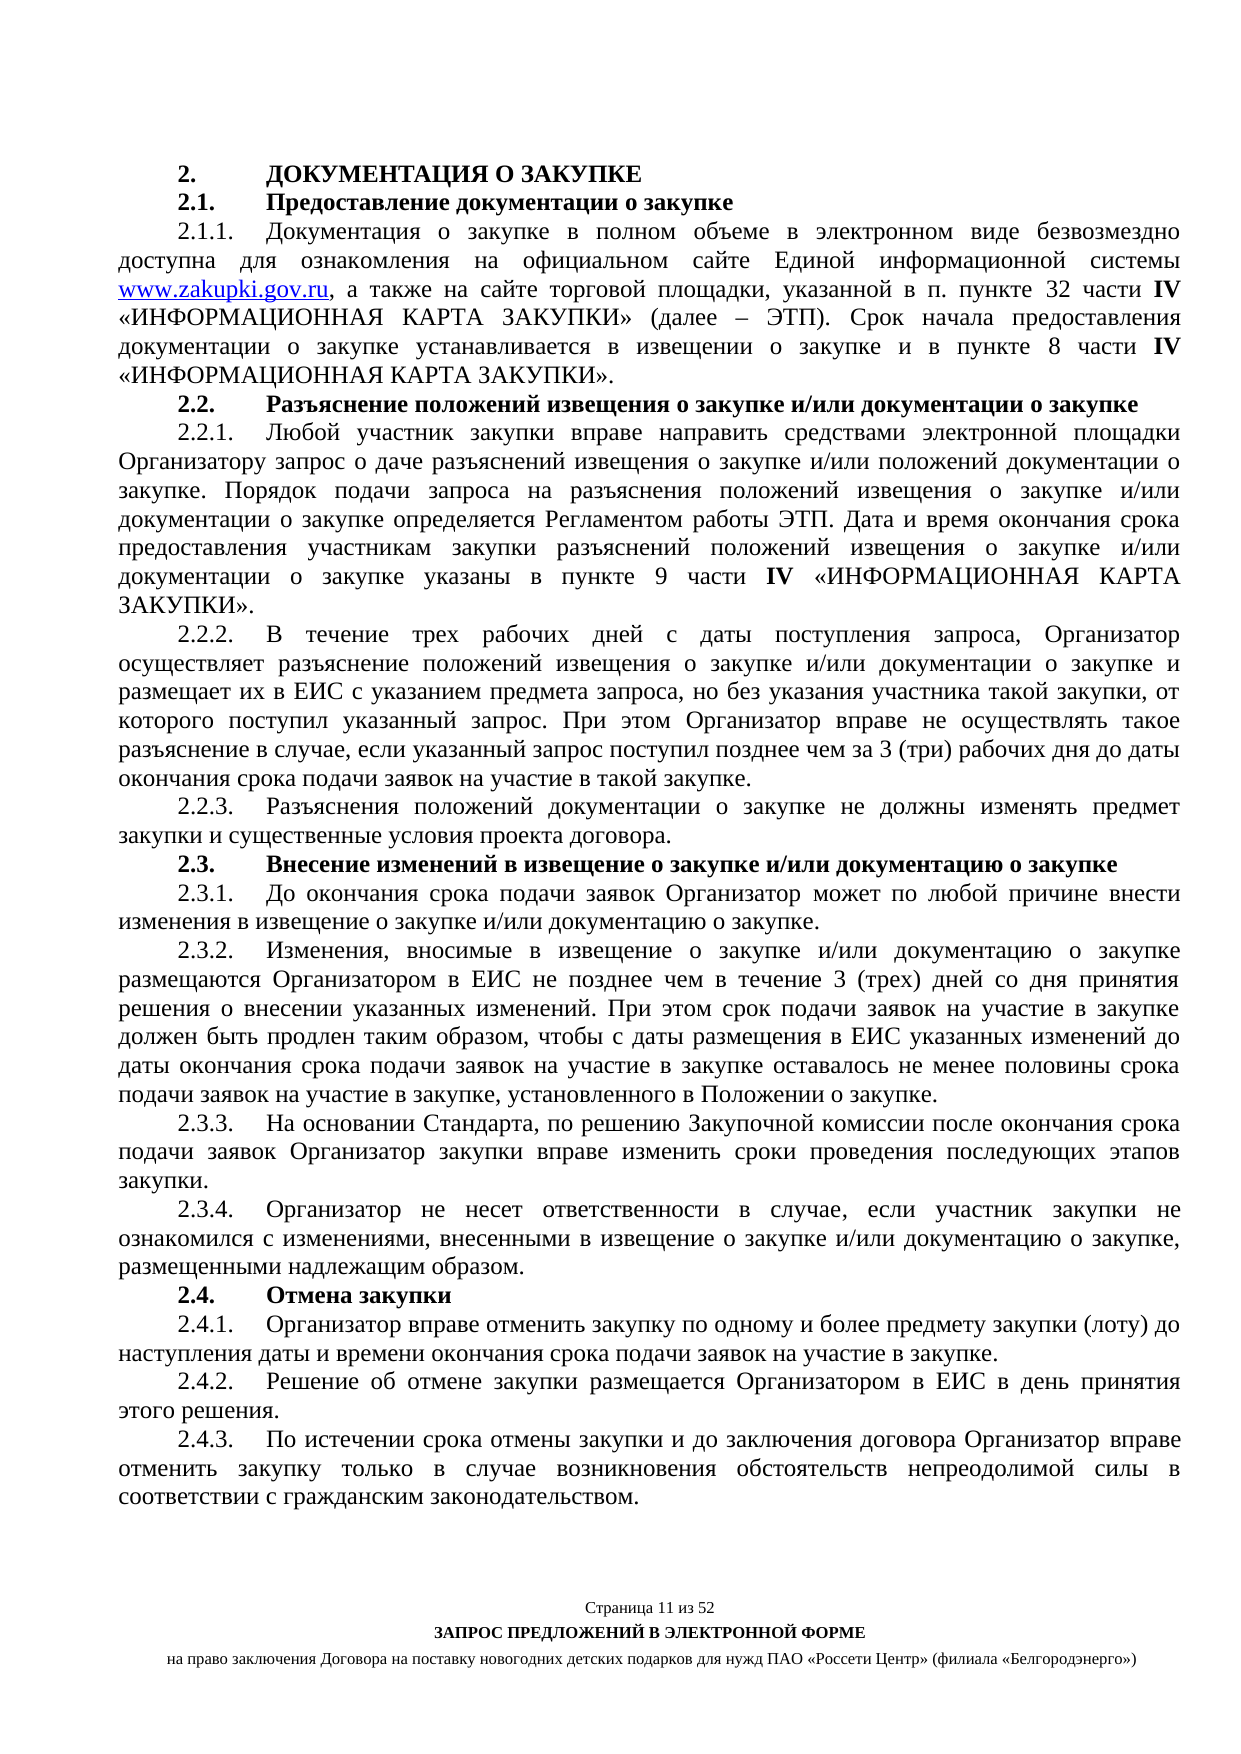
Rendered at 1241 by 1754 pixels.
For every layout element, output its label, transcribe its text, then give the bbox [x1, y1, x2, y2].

subtitle Изменения, вносимые в извещение о закупке и/или документацию о закупке размещаются Организатором в ЕИС не позднее чем в течение 3 (трех) дней со дня принятия решения о внесении указанных изменений. При этом срок подачи заявок на участие в закупке должен быть продлен таким образом, чтобы с даты размещения в ЕИС указанных изменений до даты окончания срока подачи заявок на участие в закупке оставалось не менее половины срока подачи заявок на участие в закупке, установленного в Положении о закупке. [118, 935, 1181, 1108]
subtitle Внесение изменений в извещение о закупке и/или документацию о закупке [118, 849, 1181, 878]
subtitle Разъяснение положений извещения о закупке и/или документации о закупке [118, 389, 1181, 417]
subtitle В течение трех рабочих дней с даты поступления запроса, Организатор осуществляет разъяснение положений извещения о закупке и/или документации о закупке и размещает их в ЕИС с указанием предмета запроса, но без указания участника такой закупки, от которого поступил указанный запрос. При этом Организатор вправе не осуществлять такое разъяснение в случае, если указанный запрос поступил позднее чем за 3 (три) рабочих дня до даты окончания срока подачи заявок на участие в такой закупке. [118, 619, 1181, 791]
subtitle На основании Стандарта, по решению Закупочной комиссии после окончания срока подачи заявок Организатор закупки вправе изменить сроки проведения последующих этапов закупки. [118, 1108, 1181, 1194]
subtitle До окончания срока подачи заявок Организатор может по любой причине внести изменения в извещение о закупке и/или документацию о закупке. [118, 878, 1181, 935]
subtitle По истечении срока отмены закупки и до заключения договора Организатор вправе отменить закупку только в случае возникновения обстоятельств непреодолимой силы в соответствии с гражданским законодательством. [118, 1424, 1181, 1510]
subtitle Любой участник закупки вправе направить средствами электронной площадки Организатору запрос о даче разъяснений извещения о закупке и/или положений документации о закупке. Порядок подачи запроса на разъяснения положений извещения о закупке и/или документации о закупке определяется Регламентом работы ЭТП. Дата и время окончания срока предоставления участникам закупки разъяснений положений извещения о закупке и/или документации о закупке указаны в пункте 9 части IV «ИНФОРМАЦИОННАЯ КАРТА ЗАКУПКИ». [118, 417, 1181, 619]
subtitle Разъяснения положений документации о закупке не должны изменять предмет закупки и существенные условия проекта договора. [118, 791, 1181, 849]
subtitle Документация о закупке в полном объеме в электронном виде безвозмездно доступна для ознакомления на официальном сайте Единой информационной системы www.zakupki.gov.ru, а также на сайте торговой площадки, указанной в п. пункте 32 части IV «ИНФОРМАЦИОННАЯ КАРТА ЗАКУПКИ» (далее – ЭТП). Срок начала предоставления документации о закупке устанавливается в извещении о закупке и в пункте 8 части IV «ИНФОРМАЦИОННАЯ КАРТА ЗАКУПКИ». [118, 216, 1181, 389]
subtitle Организатор вправе отменить закупку по одному и более предмету закупки (лоту) до наступления даты и времени окончания срока подачи заявок на участие в закупке. [118, 1309, 1181, 1366]
subtitle Отмена закупки [118, 1280, 1181, 1309]
subtitle Предоставление документации о закупке [118, 187, 1181, 216]
subtitle ДОКУМЕНТАЦИЯ О ЗАКУПКЕ [118, 159, 1181, 187]
subtitle Решение об отмене закупки размещается Организатором в ЕИС в день принятия этого решения. [118, 1366, 1181, 1424]
subtitle Организатор не несет ответственности в случае, если участник закупки не ознакомился с изменениями, внесенными в извещение о закупке и/или документацию о закупке, размещенными надлежащим образом. [118, 1194, 1181, 1280]
